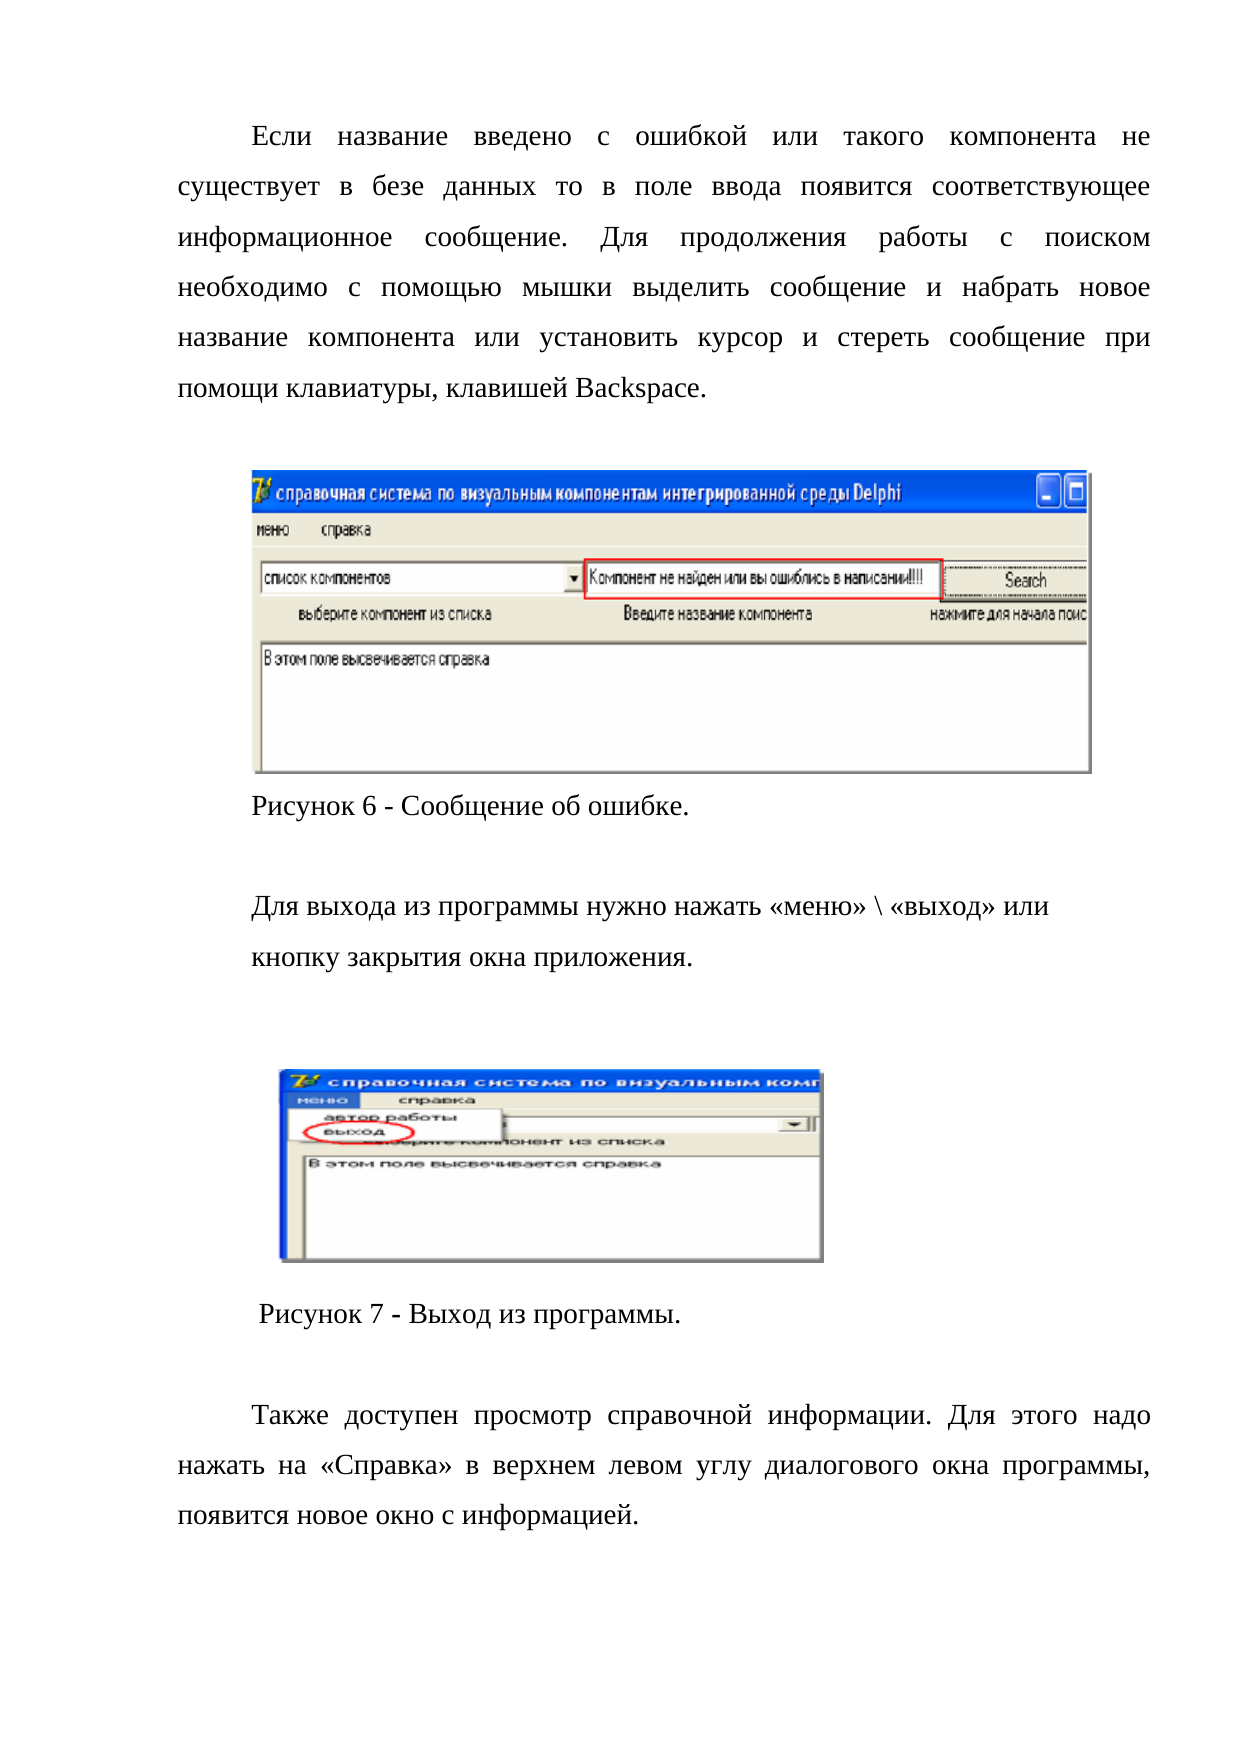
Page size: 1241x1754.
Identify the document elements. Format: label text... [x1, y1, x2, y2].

text Также доступен просмотр справочной информации. Для этого надо нажать на «Справка» в верхнем левом углу диалогового окна программы, появится новое окно с информацией. [177, 1397, 1152, 1531]
text кнопку закрытия окна приложения. [177, 939, 1152, 972]
picture [277, 1069, 824, 1263]
text Для выхода из программы нужно нажать «меню» \ «выход» или [177, 888, 1152, 922]
text Рисунок 6 - Сообщение об ошибке. [177, 788, 1152, 821]
picture [251, 470, 1092, 774]
text Если название введено с ошибкой или такого компонента не существует в безе данных то в поле ввода появится соответствующее информационное сообщение. Для продолжения работы с поиском необходимо с помощью мышки выделить сообщение и набрать новое название компонента или установить курсор и стереть сообщение при помощи клавиатуры, клавишей Backspace. [177, 118, 1152, 403]
